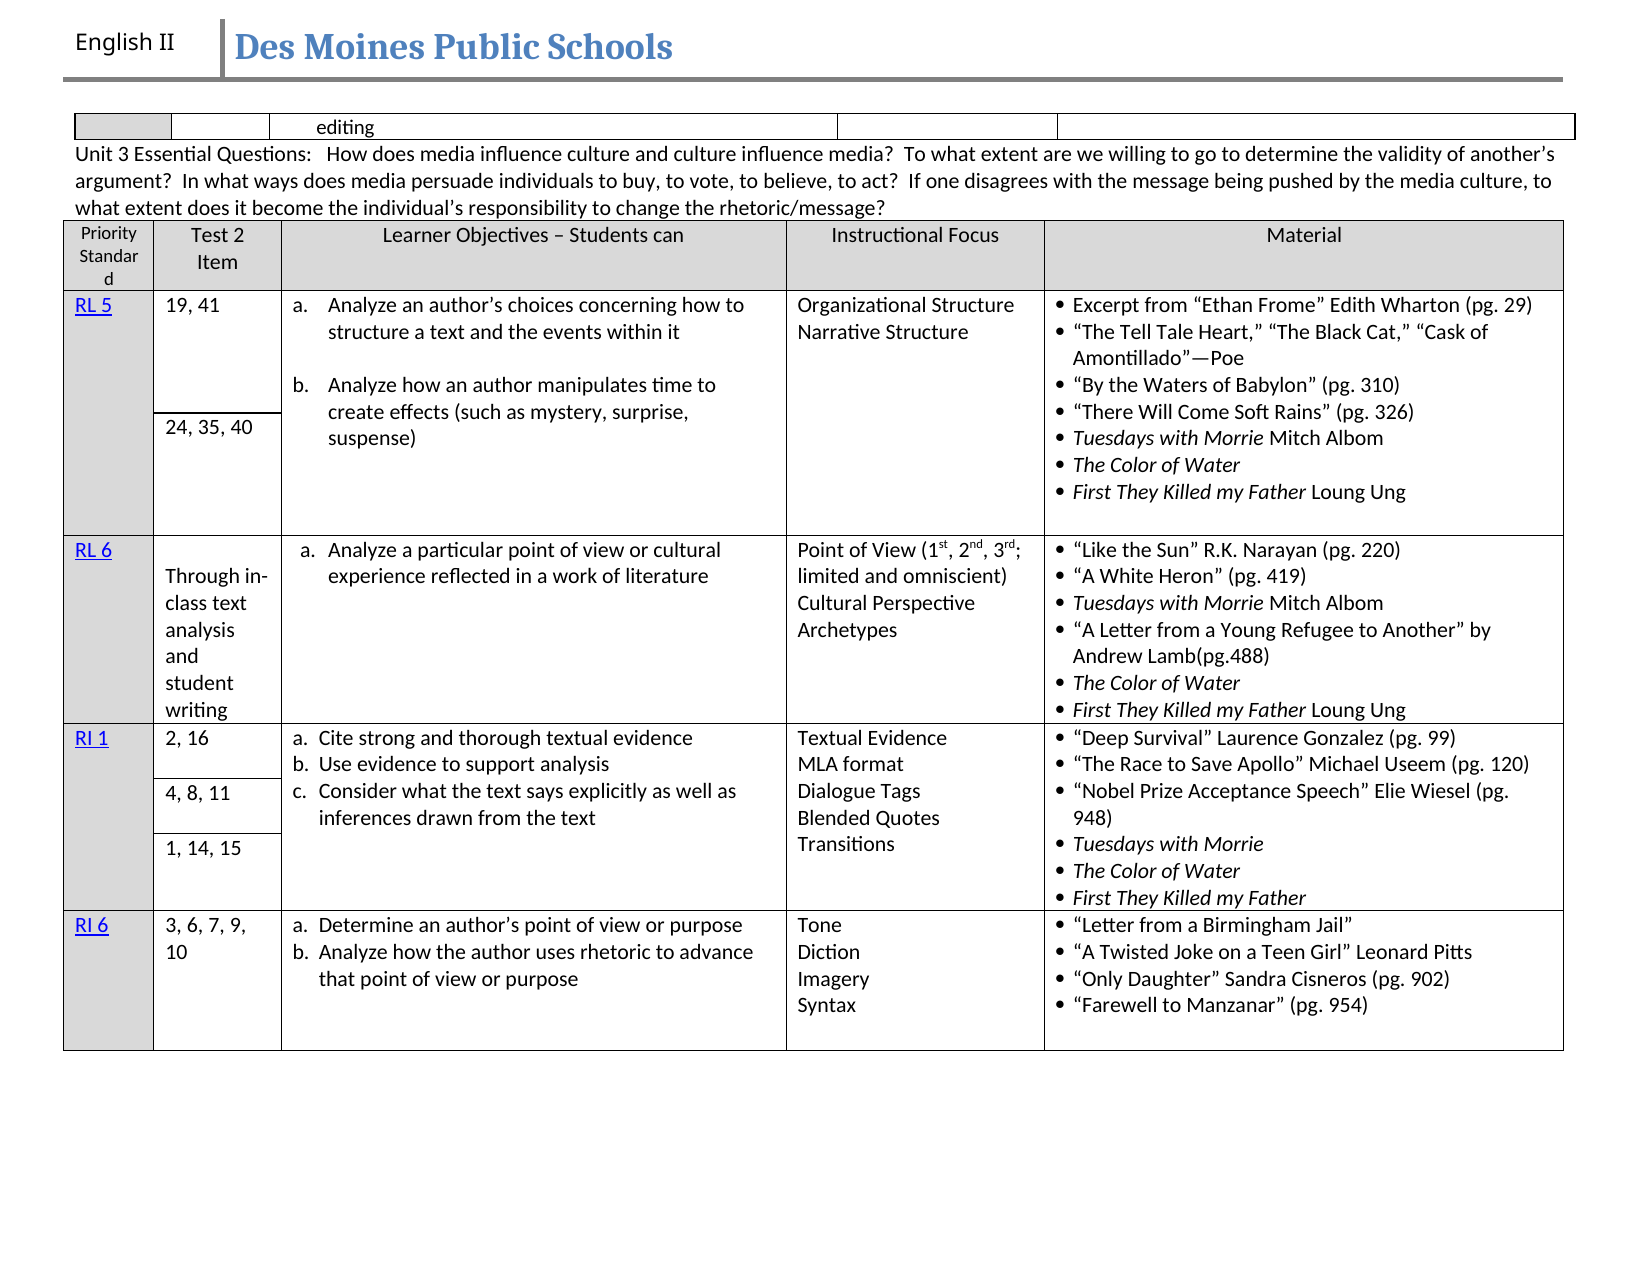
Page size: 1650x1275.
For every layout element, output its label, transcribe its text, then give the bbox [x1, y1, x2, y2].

table_cell Point of View (1st, 2nd, 3rd; limited and omniscient) Cultural Perspective Archetypes [787, 536, 1044, 723]
table_cell RL 6 [64, 536, 153, 723]
table_cell L 3 [76, 114, 171, 139]
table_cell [282, 911, 786, 1050]
table_cell 1, 14, 15 [154, 834, 281, 910]
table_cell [270, 114, 837, 139]
table_cell 24, 35, 40 [154, 414, 281, 535]
table_header Priority Standard [64, 221, 153, 290]
table_header Test 2 Item [154, 221, 281, 290]
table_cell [787, 911, 1044, 1050]
table_cell Analyze a particular point of view or cultural experience reflected in a work of literature [282, 536, 786, 723]
table_header Learner Objectives – Students can [282, 221, 786, 290]
table_cell [1058, 114, 1574, 139]
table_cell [1045, 911, 1563, 1050]
table_cell 3, 6, 7, 9, 10 [154, 911, 281, 1050]
table_cell RI 6 [64, 911, 153, 1050]
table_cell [172, 114, 269, 139]
table_cell Analyze an author’s choices concerning how to structure a text and the events within it Analyze how an author manipulates time to create effects (such as mystery, surprise, suspense) [282, 291, 786, 535]
table_cell Textual Evidence MLA format Dialogue Tags Blended Quotes Transitions [787, 724, 1044, 910]
table_cell 4, 8, 11 [154, 779, 281, 833]
table_header Material [1045, 221, 1563, 290]
text Unit 3 Essential Questions: How does media influence culture and culture influence media? To what extent are we willing to go to determine the validity of another’s argument? In what ways does media persuade individuals to buy, to vote, to believe, to act? If one disagrees with the message being pushed by the media culture, to what extent does it become the individual’s responsibility to change the rhetoric/message? [75, 140, 1575, 220]
table_cell 2, 16 [154, 724, 281, 778]
table_cell “Like the Sun” R.K. Narayan (pg. 220) “A White Heron” (pg. 419) Tuesdays with Morrie Mitch Albom “A Letter from a Young Refugee to Another” by Andrew Lamb(pg.488) The Color of Water First They Killed my Father Loung Ung [1045, 536, 1563, 723]
table_header Instructional Focus [787, 221, 1044, 290]
table_cell RL 5 [64, 291, 153, 535]
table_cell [838, 114, 1057, 139]
table_cell Excerpt from “Ethan Frome” Edith Wharton (pg. 29) “The Tell Tale Heart,” “The Black Cat,” “Cask of Amontillado”—Poe “By the Waters of Babylon” (pg. 310) “There Will Come Soft Rains” (pg. 326) Tuesdays with Morrie Mitch Albom The Color of Water First They Killed my Father Loung Ung [1045, 291, 1563, 535]
table_cell “Deep Survival” Laurence Gonzalez (pg. 99) “The Race to Save Apollo” Michael Useem (pg. 120) “Nobel Prize Acceptance Speech” Elie Wiesel (pg. 948) Tuesdays with Morrie The Color of Water First They Killed my Father [1045, 724, 1563, 910]
table_cell 19, 41 [154, 291, 281, 412]
table_cell Cite strong and thorough textual evidence Use evidence to support analysis Consider what the text says explicitly as well as inferences drawn from the text [282, 724, 786, 910]
table_cell RI 1 [64, 724, 153, 910]
table_cell Organizational Structure Narrative Structure [787, 291, 1044, 535]
table_cell Through in-class text analysis and student writing [154, 536, 281, 723]
